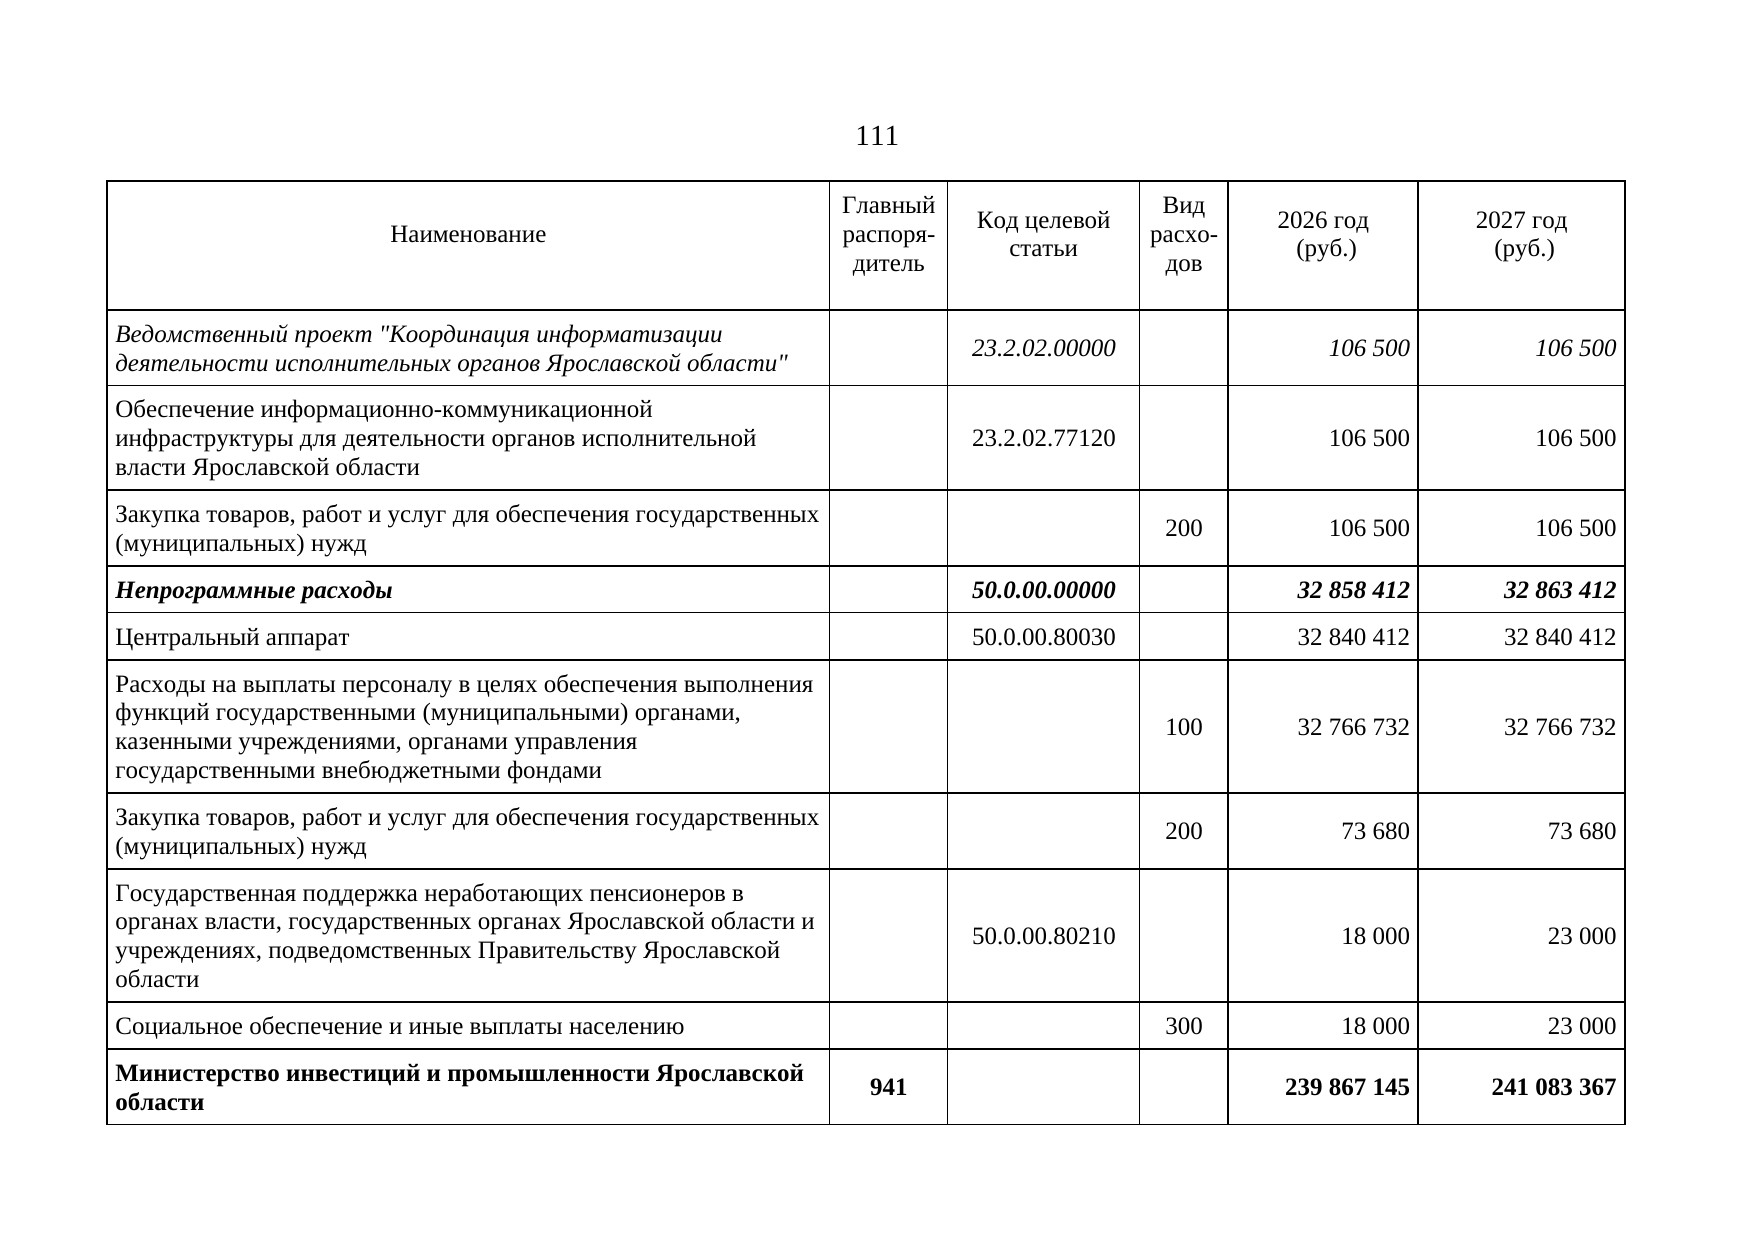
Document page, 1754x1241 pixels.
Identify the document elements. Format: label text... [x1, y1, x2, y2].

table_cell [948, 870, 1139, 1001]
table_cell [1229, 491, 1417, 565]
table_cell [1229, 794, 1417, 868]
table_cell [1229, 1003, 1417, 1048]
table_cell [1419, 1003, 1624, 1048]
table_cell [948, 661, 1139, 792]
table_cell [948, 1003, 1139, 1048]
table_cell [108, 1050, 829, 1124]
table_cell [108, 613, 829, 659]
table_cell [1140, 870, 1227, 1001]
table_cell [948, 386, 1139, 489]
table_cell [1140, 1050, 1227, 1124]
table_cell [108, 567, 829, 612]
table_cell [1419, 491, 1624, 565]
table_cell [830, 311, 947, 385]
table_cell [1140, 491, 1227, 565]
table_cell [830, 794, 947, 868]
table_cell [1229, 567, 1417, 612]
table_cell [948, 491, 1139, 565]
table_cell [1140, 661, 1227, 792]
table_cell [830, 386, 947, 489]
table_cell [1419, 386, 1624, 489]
table_header Вид расхо-дов [1140, 182, 1227, 309]
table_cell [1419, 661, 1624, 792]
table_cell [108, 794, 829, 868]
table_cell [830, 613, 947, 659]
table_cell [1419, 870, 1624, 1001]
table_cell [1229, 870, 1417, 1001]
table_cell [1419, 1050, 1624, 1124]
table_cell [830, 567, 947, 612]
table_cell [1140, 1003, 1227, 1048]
table_header Наименование [108, 182, 829, 309]
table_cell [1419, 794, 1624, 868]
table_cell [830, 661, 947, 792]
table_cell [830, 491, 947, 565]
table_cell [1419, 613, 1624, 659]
table_header Код целевой статьи [948, 182, 1139, 309]
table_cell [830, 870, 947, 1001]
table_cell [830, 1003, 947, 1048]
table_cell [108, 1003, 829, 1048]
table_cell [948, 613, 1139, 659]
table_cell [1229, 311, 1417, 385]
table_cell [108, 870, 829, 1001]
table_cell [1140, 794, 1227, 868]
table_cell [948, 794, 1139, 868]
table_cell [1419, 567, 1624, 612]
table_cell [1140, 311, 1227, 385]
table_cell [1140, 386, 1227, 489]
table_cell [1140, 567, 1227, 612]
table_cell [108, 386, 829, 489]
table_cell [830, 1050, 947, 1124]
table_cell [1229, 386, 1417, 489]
table_header 2026 год (руб.) [1229, 182, 1417, 309]
table_header 2027 год (руб.) [1419, 182, 1624, 309]
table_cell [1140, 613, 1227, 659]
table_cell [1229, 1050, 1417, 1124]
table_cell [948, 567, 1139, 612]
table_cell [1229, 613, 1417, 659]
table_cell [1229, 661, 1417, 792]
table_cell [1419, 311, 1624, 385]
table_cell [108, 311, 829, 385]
table_header Главный распоря-дитель [830, 182, 947, 309]
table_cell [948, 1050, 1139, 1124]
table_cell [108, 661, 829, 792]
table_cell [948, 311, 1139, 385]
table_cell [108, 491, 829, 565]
